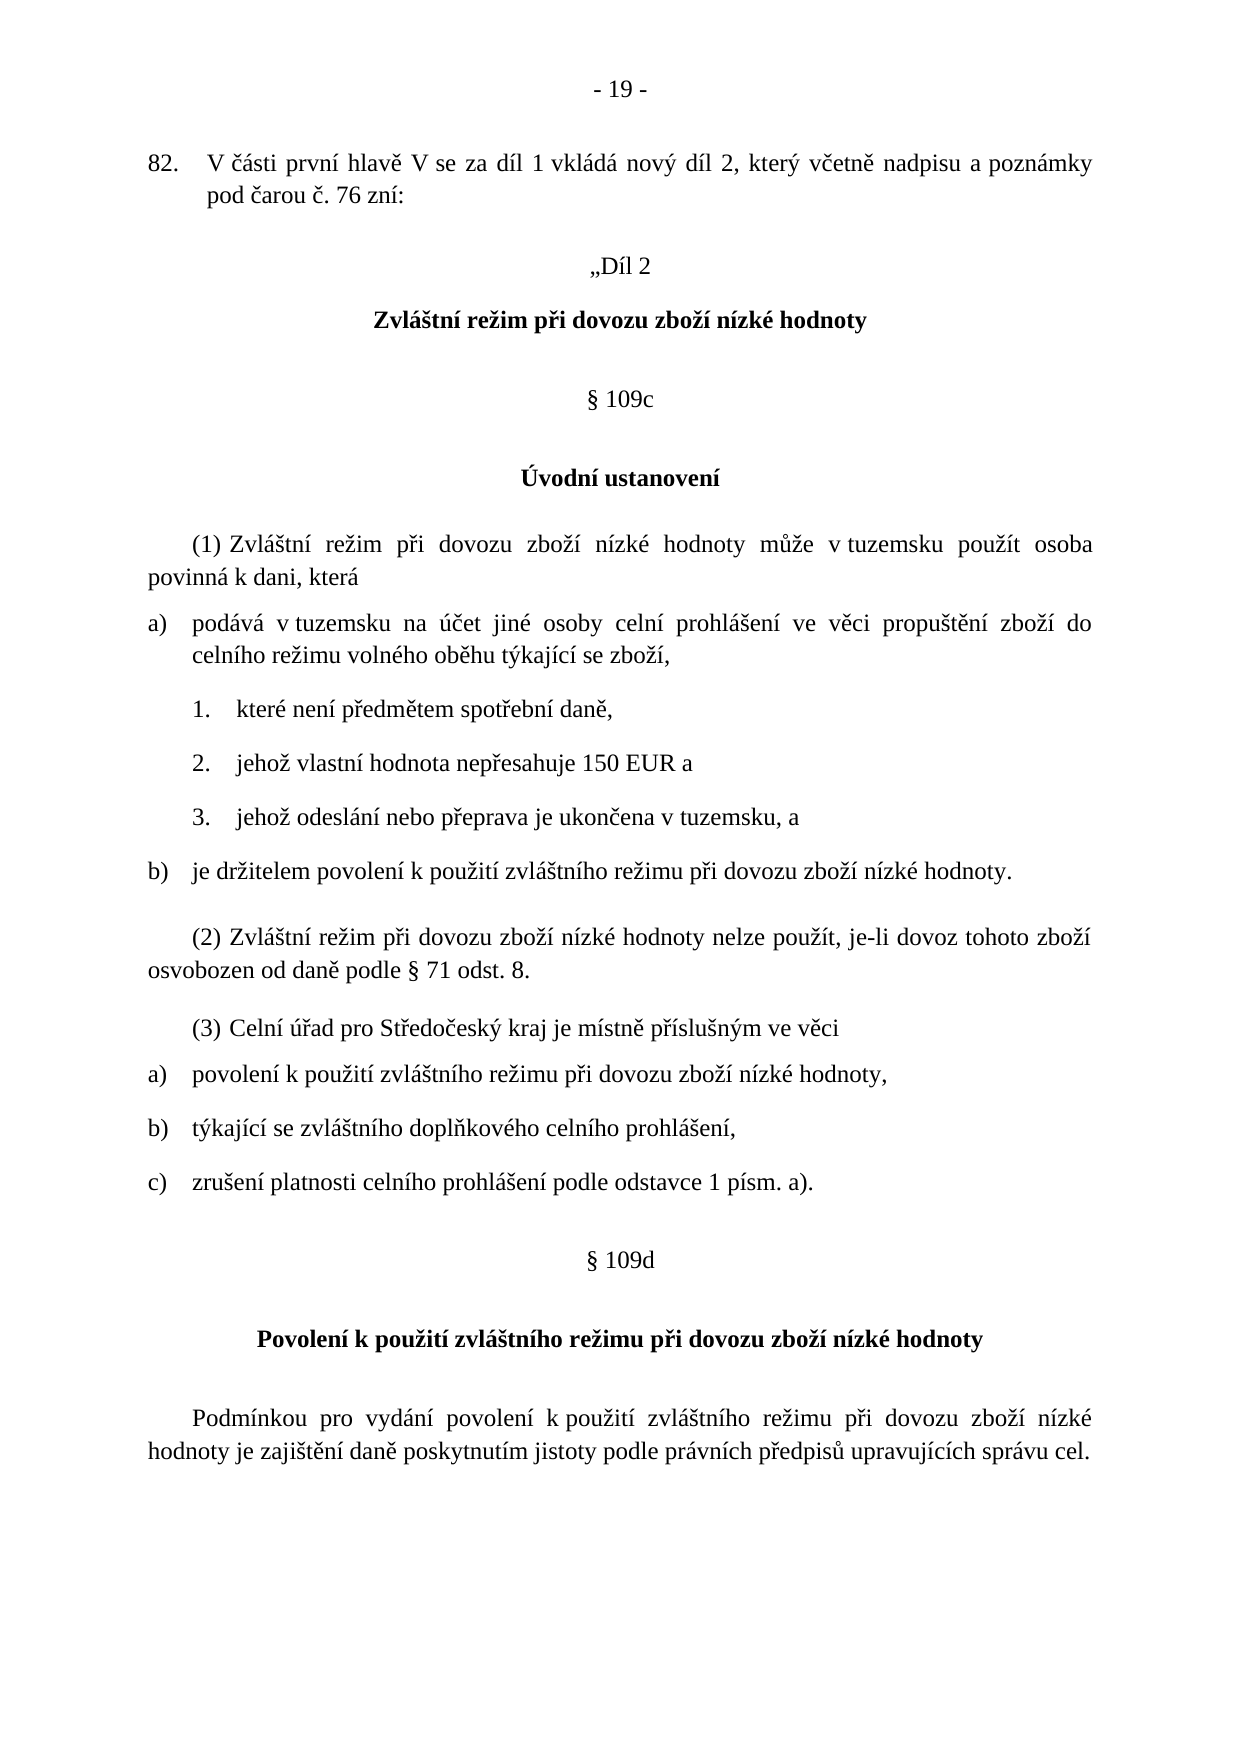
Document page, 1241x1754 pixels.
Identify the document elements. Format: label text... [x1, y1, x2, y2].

text Podmínkou pro vydání povolení k použití zvláštního režimu při dovozu zboží nízké hodnoty je zajištění daně poskytnutím jistoty podle právních předpisů upravujících správu cel. [148, 1403, 1093, 1465]
text Zvláštní režim při dovozu zboží nízké hodnoty nelze použít, je-li dovoz tohoto zboží osvobozen od daně podle § 71 odst. 8. [148, 922, 1093, 984]
text „Díl 2 [148, 251, 1093, 280]
text jehož vlastní hodnota nepřesahuje 150 EUR a [192, 748, 1093, 777]
text jehož odeslání nebo přeprava je ukončena v tuzemsku, a [192, 802, 1093, 831]
list Zvláštní režim při dovozu zboží nízké hodnoty může v tuzemsku použít osoba povinná k dani, která [148, 529, 1093, 591]
text V části první hlavě V se za díl 1 vkládá nový díl 2, který včetně nadpisu a poznámky pod čarou č. 76 zní: [148, 148, 1093, 209]
text povolení k použití zvláštního režimu při dovozu zboží nízké hodnoty, [148, 1059, 1093, 1088]
text § 109d [148, 1246, 1093, 1274]
text podává v tuzemsku na účet jiné osoby celní prohlášení ve věci propuštění zboží do celního režimu volného oběhu týkající se zboží, [148, 608, 1093, 669]
text Povolení k použití zvláštního režimu při dovozu zboží nízké hodnoty [148, 1324, 1093, 1353]
text zrušení platnosti celního prohlášení podle odstavce 1 písm. a). [148, 1167, 1093, 1195]
text které není předmětem spotřební daně, [192, 694, 1093, 723]
text týkající se zvláštního doplňkového celního prohlášení, [148, 1113, 1093, 1142]
text § 109c [148, 384, 1093, 413]
text je držitelem povolení k použití zvláštního režimu při dovozu zboží nízké hodnoty. [148, 856, 1093, 885]
text Úvodní ustanovení [148, 463, 1093, 491]
text Zvláštní režim při dovozu zboží nízké hodnoty [148, 305, 1093, 334]
text Celní úřad pro Středočeský kraj je místně příslušným ve věci [148, 1013, 1093, 1042]
